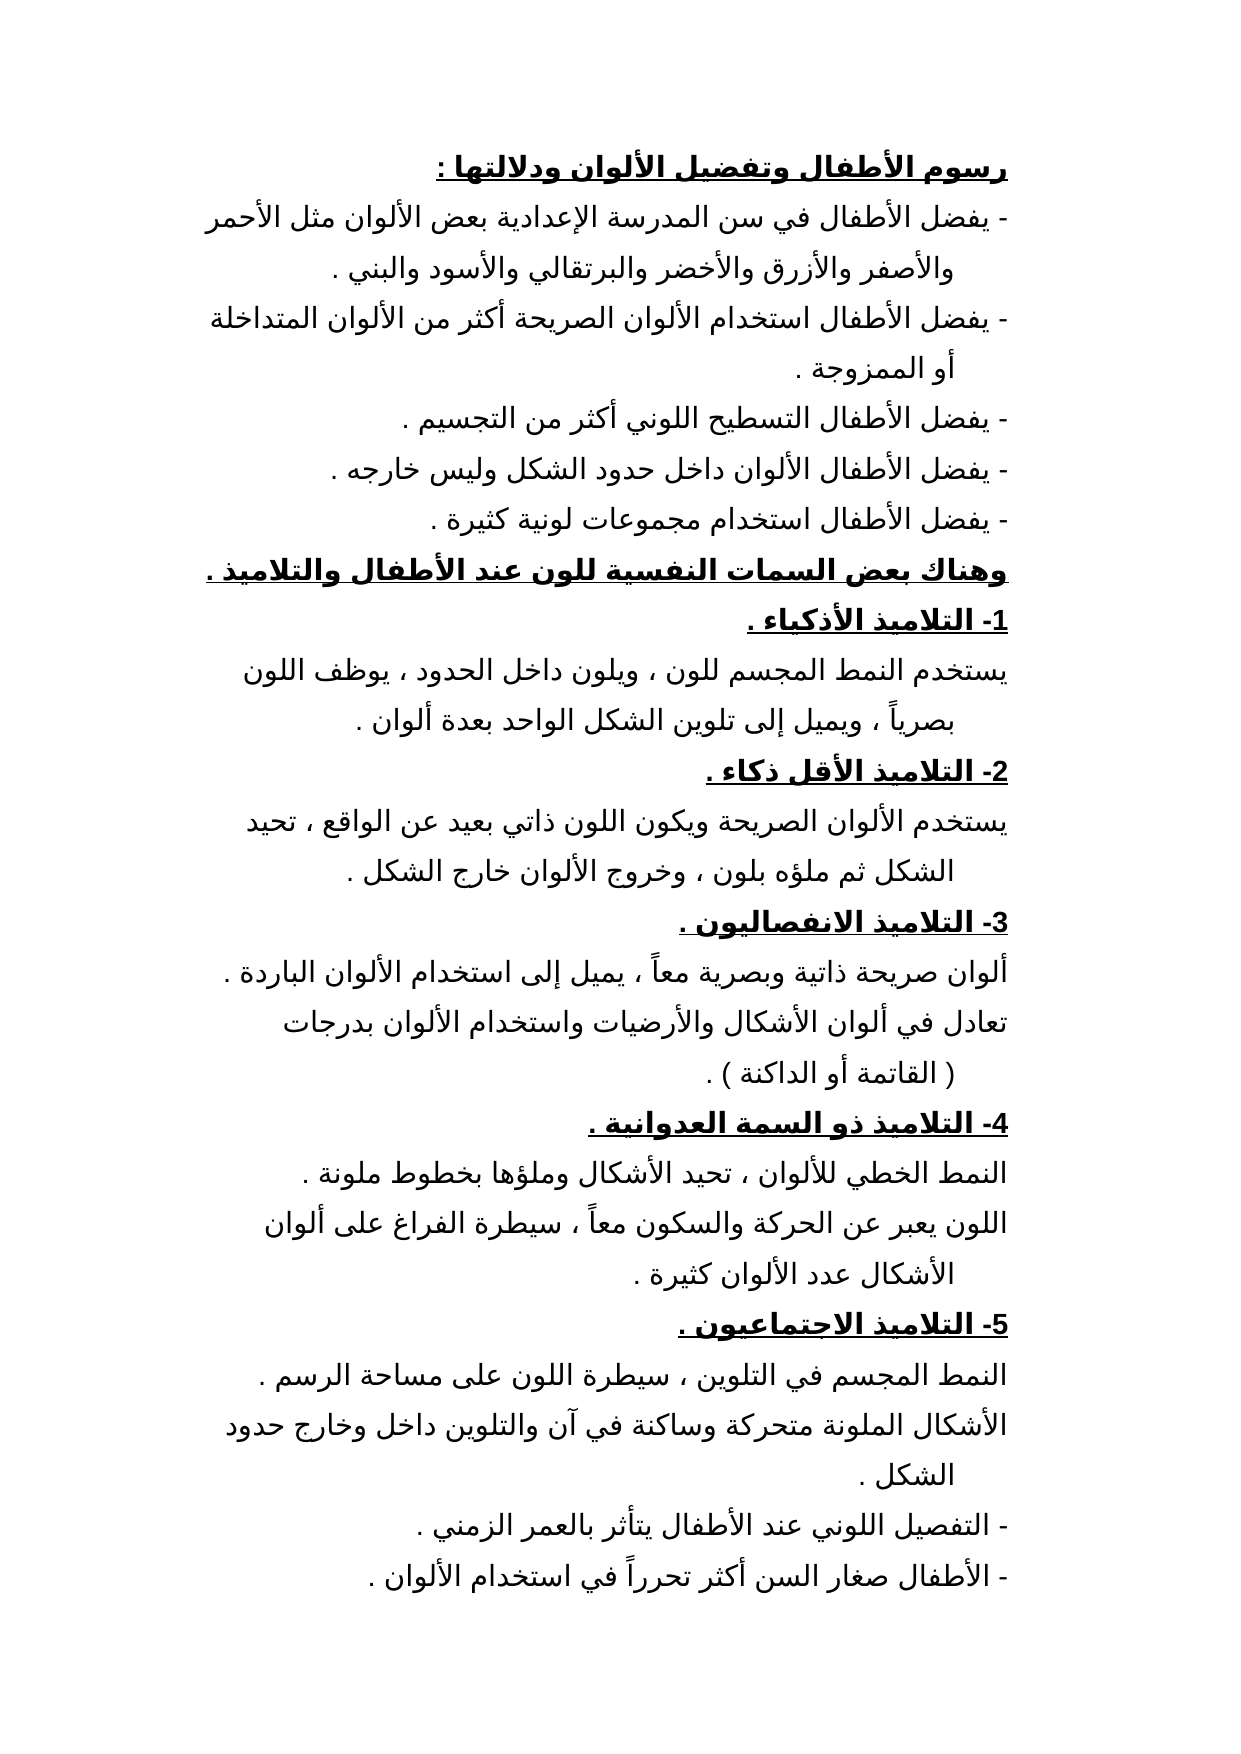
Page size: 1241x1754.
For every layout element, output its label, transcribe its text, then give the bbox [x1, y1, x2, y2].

text 2- التلاميذ الأقل ذكاء . [187, 754, 1008, 787]
text - يفضل الأطفال استخدام مجموعات لونية كثيرة . [187, 502, 1008, 536]
text اللون يعبر عن الحركة والسكون معاً ، سيطرة الفراغ على ألوان الأشكال عدد الألوان كثيرة . [187, 1207, 1008, 1290]
text 3- التلاميذ الانفصاليون . [187, 905, 1008, 938]
text 5- التلاميذ الاجتماعيون . [187, 1307, 1008, 1341]
text تعادل في ألوان الأشكال والأرضيات واستخدام الألوان بدرجات ( القاتمة أو الداكنة ) . [187, 1005, 1008, 1089]
text الأشكال الملونة متحركة وساكنة في آن والتلوين داخل وخارج حدود الشكل . [187, 1408, 1008, 1492]
text 1- التلاميذ الأذكياء . [187, 603, 1008, 636]
text 4- التلاميذ ذو السمة العدوانية . [187, 1106, 1008, 1139]
text - يفضل الأطفال التسطيح اللوني أكثر من التجسيم . [187, 402, 1008, 435]
text - يفضل الأطفال في سن المدرسة الإعدادية بعض الألوان مثل الأحمر والأصفر والأزرق والأخضر والبرتقالي والأسود والبني . [187, 200, 1008, 284]
text - يفضل الأطفال الألوان داخل حدود الشكل وليس خارجه . [187, 452, 1008, 485]
text - التفصيل اللوني عند الأطفال يتأثر بالعمر الزمني . [187, 1508, 1008, 1542]
text النمط المجسم في التلوين ، سيطرة اللون على مساحة الرسم . [187, 1357, 1008, 1391]
text وهناك بعض السمات النفسية للون عند الأطفال والتلاميذ . [187, 552, 1008, 586]
text يستخدم الألوان الصريحة ويكون اللون ذاتي بعيد عن الواقع ، تحيد الشكل ثم ملؤه بلون ، وخروج الألوان خارج الشكل . [187, 804, 1008, 888]
text - يفضل الأطفال استخدام الألوان الصريحة أكثر من الألوان المتداخلة أو الممزوجة . [187, 301, 1008, 385]
text النمط الخطي للألوان ، تحيد الأشكال وملؤها بخطوط ملونة . [187, 1156, 1008, 1190]
text ألوان صريحة ذاتية وبصرية معاً ، يميل إلى استخدام الألوان الباردة . [187, 955, 1008, 988]
text يستخدم النمط المجسم للون ، ويلون داخل الحدود ، يوظف اللون بصرياً ، ويميل إلى تلوين الشكل الواحد بعدة ألوان . [187, 653, 1008, 737]
text - الأطفال صغار السن أكثر تحرراً في استخدام الألوان . [187, 1559, 1008, 1592]
text رسوم الأطفال وتفضيل الألوان ودلالتها : [187, 150, 1008, 183]
